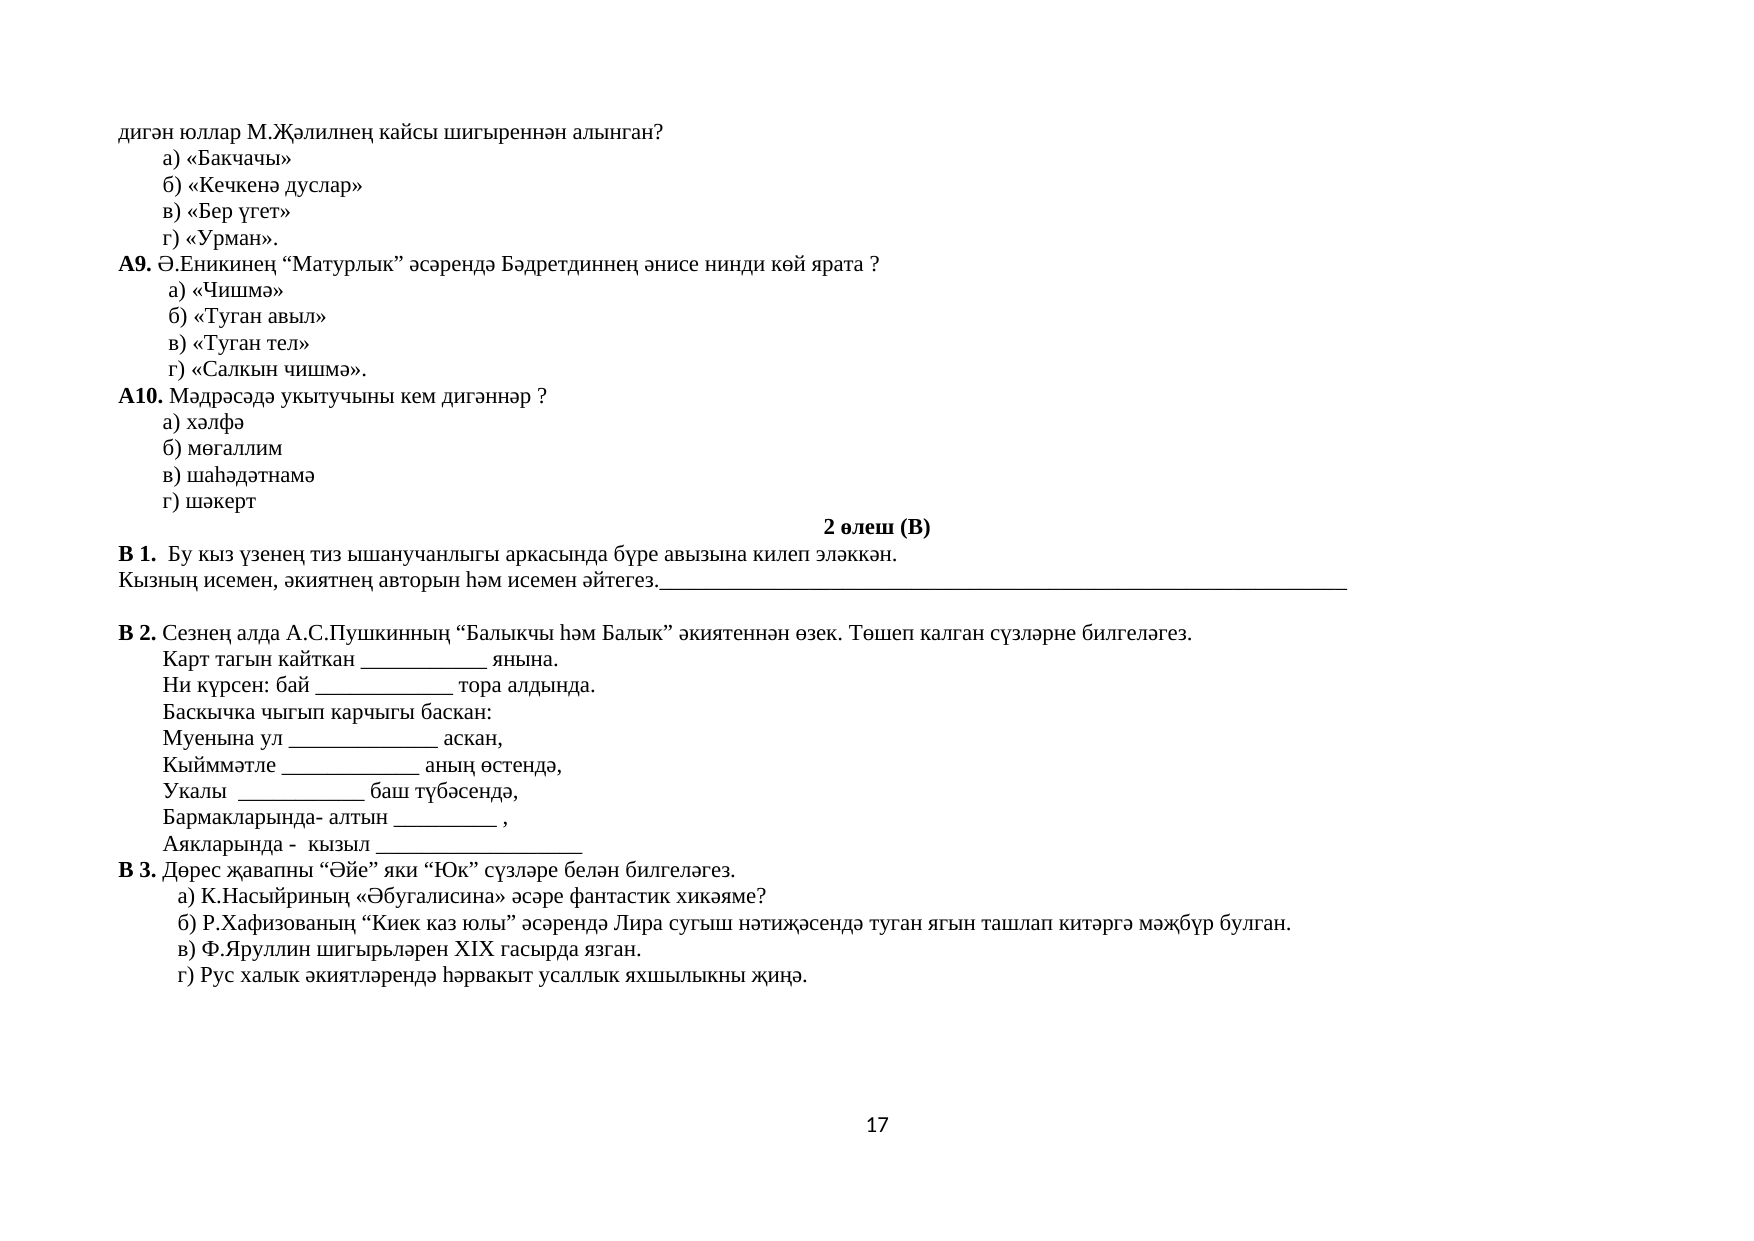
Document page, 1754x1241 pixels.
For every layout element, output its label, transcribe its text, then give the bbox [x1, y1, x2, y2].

text а) «Чишмә» [118, 276, 1636, 303]
text г) Рус халык әкиятләрендә һәрвакыт усаллык яхшылыкны җиңә. [118, 961, 1636, 988]
text в) «Бер үгет» [118, 197, 1636, 223]
text Бармакларында- алтын _________ , [118, 803, 1636, 830]
text 2 өлеш (В) [118, 513, 1636, 540]
text г) «Урман». [118, 223, 1636, 250]
text Баскычка чыгып карчыгы баскан: [118, 698, 1636, 724]
text б) Р.Хафизованың “Киек каз юлы” әсәрендә Лира сугыш нәтиҗәсендә туган ягын ташлап китәргә мәҗбүр булган. [118, 909, 1636, 935]
text В 1. Бу кыз үзенең тиз ышанучанлыгы аркасында бүре авызына килеп эләккән. [118, 540, 1636, 566]
text А9. Ә.Еникинең “Матурлык” әсәрендә Бәдретдиннең әнисе нинди көй ярата ? [118, 250, 1636, 276]
text б) «Туган авыл» [118, 303, 1636, 329]
text а) хәлфә [118, 408, 1636, 434]
text Укалы ___________ баш түбәсендә, [118, 777, 1636, 803]
text Ни күрсен: бай ____________ тора алдында. [118, 672, 1636, 698]
text А10. Мәдрәсәдә укытучыны кем дигәннәр ? [118, 382, 1636, 408]
text в) «Туган тел» [118, 329, 1636, 355]
text В 3. Дөрес җавапны “Әйе” яки “Юк” сүзләре белән билгеләгез. [118, 856, 1636, 882]
text в) Ф.Яруллин шигырьләрен ХIХ гасырда язган. [118, 935, 1636, 961]
text в) шаһәдәтнамә [118, 461, 1636, 487]
text г) шәкерт [118, 487, 1636, 513]
text б) «Кечкенә дуслар» [118, 171, 1636, 197]
text б) мөгаллим [118, 434, 1636, 461]
text дигән юллар М.Җәлилнең кайсы шигыреннән алынган? [118, 118, 1636, 144]
text Аякларында - кызыл __________________ [118, 830, 1636, 856]
text В 2. Сезнең алда А.С.Пушкинның “Балыкчы һәм Балык” әкиятеннән өзек. Төшеп калган сүзләрне билгеләгез. [118, 592, 1636, 645]
text а) К.Насыйриның «Әбугалисина» әсәре фантастик хикәяме? [118, 882, 1636, 909]
text г) «Салкын чишмә». [118, 355, 1636, 382]
text Карт тагын кайткан ___________ янына. [118, 645, 1636, 672]
text Кызның исемен, әкиятнең авторын һәм исемен әйтегез.____________________________________________________________ [118, 566, 1636, 592]
text Муенына ул _____________ аскан, [118, 724, 1636, 751]
text Кыйммәтле ____________ аның өстендә, [118, 751, 1636, 777]
text а) «Бакчачы» [118, 144, 1636, 171]
